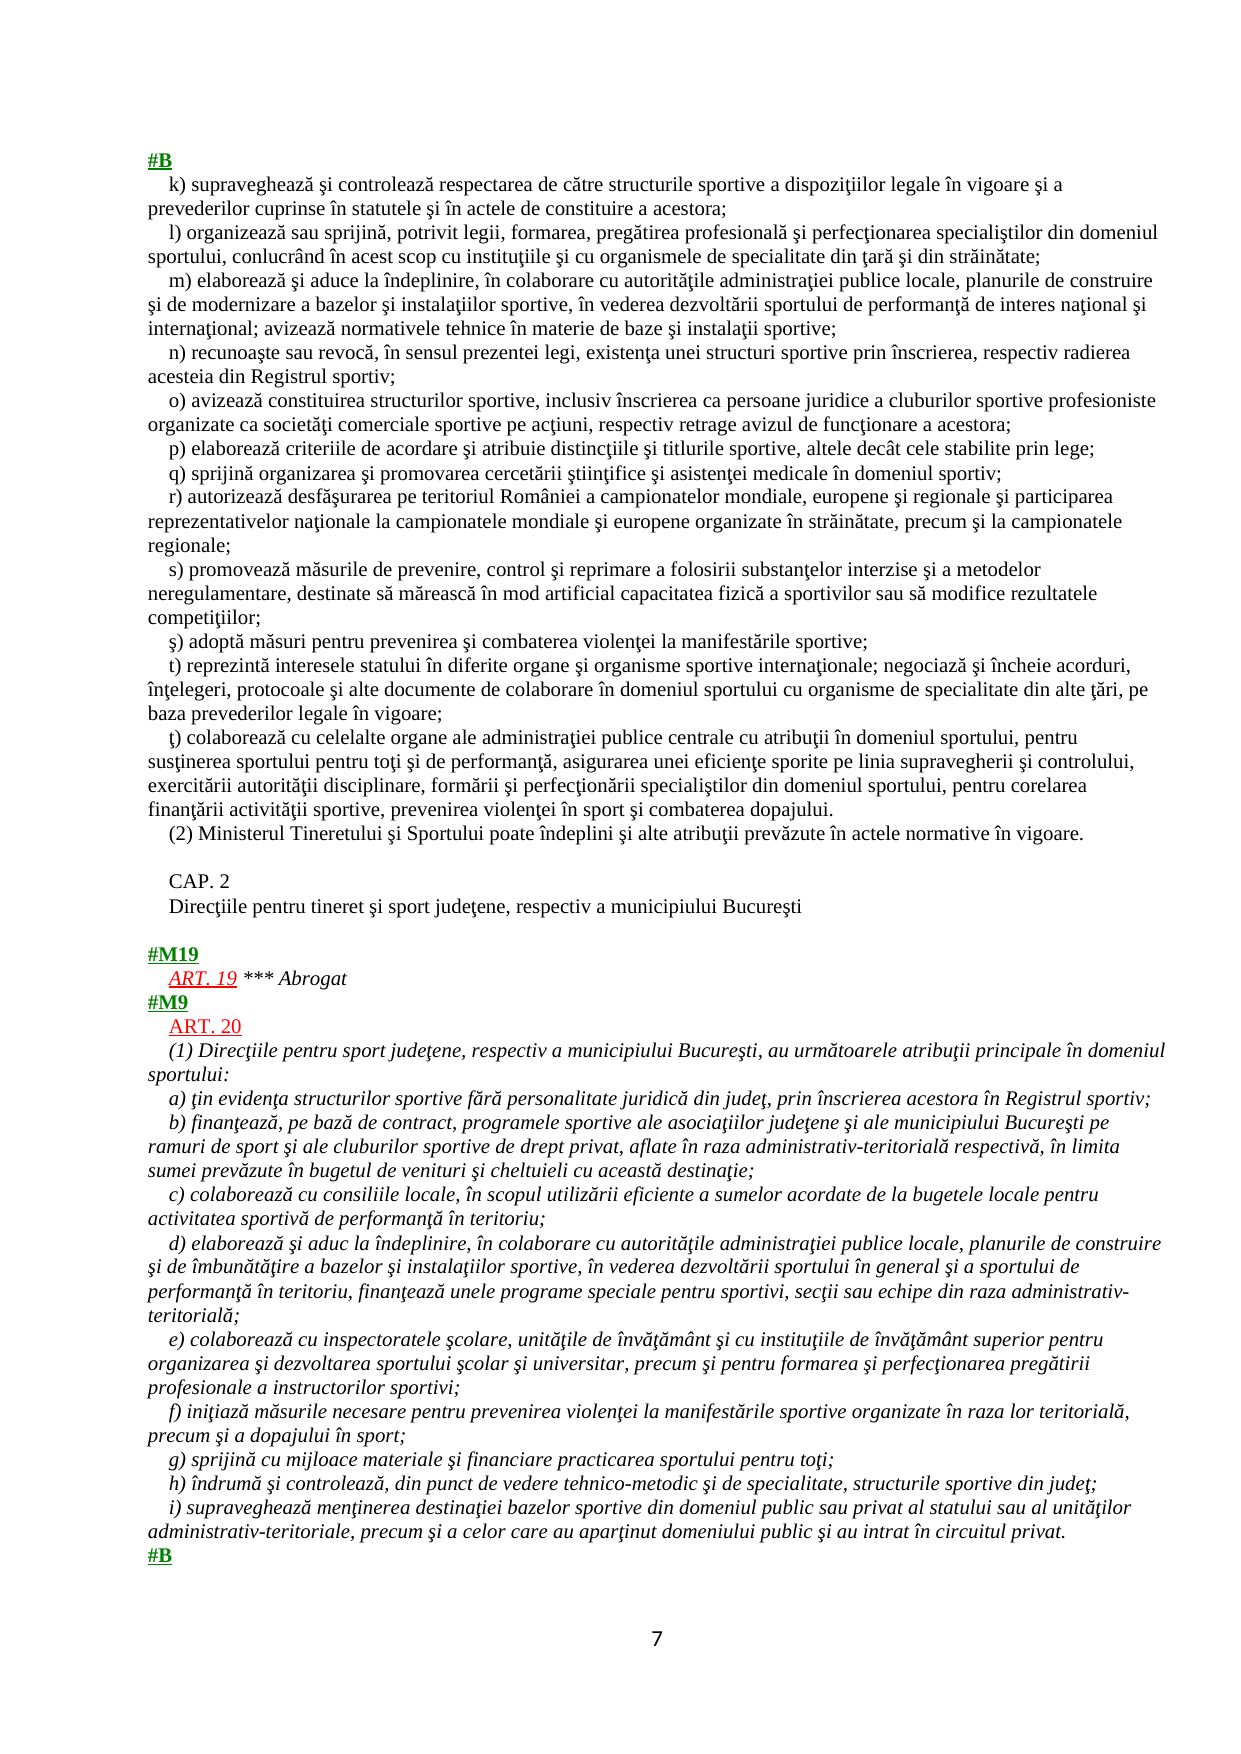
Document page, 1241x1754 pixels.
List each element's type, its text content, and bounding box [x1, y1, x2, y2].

text h) îndrumă şi controlează, din punct de vedere tehnico-metodic şi de specialitate, structurile sportive din judeţ; [148, 1471, 1167, 1495]
text e) colaborează cu inspectoratele şcolare, unităţile de învăţământ şi cu instituţiile de învăţământ superior pentru organizarea şi dezvoltarea sportului şcolar şi universitar, precum şi pentru formarea şi perfecţionarea pregătirii profesionale a instructorilor sportivi; [148, 1327, 1167, 1399]
text CAP. 2 [148, 869, 1167, 893]
text l) organizează sau sprijină, potrivit legii, formarea, pregătirea profesională şi perfecţionarea specialiştilor din domeniul sportului, conlucrând în acest scop cu instituţiile şi cu organismele de specialitate din ţară şi din străinătate; [148, 220, 1167, 268]
text p) elaborează criteriile de acordare şi atribuie distincţiile şi titlurile sportive, altele decât cele stabilite prin lege; [148, 436, 1167, 460]
text #M9 [148, 990, 1167, 1014]
text ART. 19 *** Abrogat [148, 966, 1167, 990]
text r) autorizează desfăşurarea pe teritoriul României a campionatelor mondiale, europene şi regionale şi participarea reprezentativelor naţionale la campionatele mondiale şi europene organizate în străinătate, precum şi la campionatele regionale; [148, 484, 1167, 557]
text o) avizează constituirea structurilor sportive, inclusiv înscrierea ca persoane juridice a cluburilor sportive profesioniste organizate ca societăţi comerciale sportive pe acţiuni, respectiv retrage avizul de funcţionare a acestora; [148, 388, 1167, 436]
text g) sprijină cu mijloace materiale şi financiare practicarea sportului pentru toţi; [148, 1447, 1167, 1471]
text c) colaborează cu consiliile locale, în scopul utilizării eficiente a sumelor acordate de la bugetele locale pentru activitatea sportivă de performanţă în teritoriu; [148, 1182, 1167, 1230]
text k) supraveghează şi controlează respectarea de către structurile sportive a dispoziţiilor legale în vigoare şi a prevederilor cuprinse în statutele şi în actele de constituire a acestora; [148, 172, 1167, 220]
text (2) Ministerul Tineretului şi Sportului poate îndeplini şi alte atribuţii prevăzute în actele normative în vigoare. [148, 821, 1167, 845]
text s) promovează măsurile de prevenire, control şi reprimare a folosirii substanţelor interzise şi a metodelor neregulamentare, destinate să mărească în mod artificial capacitatea fizică a sportivilor sau să modifice rezultatele competiţiilor; [148, 557, 1167, 629]
text #B [148, 148, 1167, 172]
text Direcţiile pentru tineret şi sport judeţene, respectiv a municipiului Bucureşti [148, 893, 1167, 918]
text ş) adoptă măsuri pentru prevenirea şi combaterea violenţei la manifestările sportive; [148, 629, 1167, 653]
text #M19 [148, 942, 1167, 966]
text d) elaborează şi aduc la îndeplinire, în colaborare cu autorităţile administraţiei publice locale, planurile de construire şi de îmbunătăţire a bazelor şi instalaţiilor sportive, în vederea dezvoltării sportului în general şi a sportului de performanţă în teritoriu, finanţează unele programe speciale pentru sportivi, secţii sau echipe din raza administrativ-teritorială; [148, 1230, 1167, 1327]
text i) supraveghează menţinerea destinaţiei bazelor sportive din domeniul public sau privat al statului sau al unităţilor administrativ-teritoriale, precum şi a celor care au aparţinut domeniului public şi au intrat în circuitul privat. [148, 1495, 1167, 1543]
text t) reprezintă interesele statului în diferite organe şi organisme sportive internaţionale; negociază şi încheie acorduri, înţelegeri, protocoale şi alte documente de colaborare în domeniul sportului cu organisme de specialitate din alte ţări, pe baza prevederilor legale în vigoare; [148, 653, 1167, 725]
text ART. 20 [148, 1014, 1167, 1038]
text ţ) colaborează cu celelalte organe ale administraţiei publice centrale cu atribuţii în domeniul sportului, pentru susţinerea sportului pentru toţi şi de performanţă, asigurarea unei eficienţe sporite pe linia supravegherii şi controlului, exercitării autorităţii disciplinare, formării şi perfecţionării specialiştilor din domeniul sportului, pentru corelarea finanţării activităţii sportive, prevenirea violenţei în sport şi combaterea dopajului. [148, 725, 1167, 821]
text q) sprijină organizarea şi promovarea cercetării ştiinţifice şi asistenţei medicale în domeniul sportiv; [148, 460, 1167, 484]
text a) ţin evidenţa structurilor sportive fără personalitate juridică din judeţ, prin înscrierea acestora în Registrul sportiv; [148, 1086, 1167, 1110]
text f) iniţiază măsurile necesare pentru prevenirea violenţei la manifestările sportive organizate în raza lor teritorială, precum şi a dopajului în sport; [148, 1399, 1167, 1447]
text b) finanţează, pe bază de contract, programele sportive ale asociaţiilor judeţene şi ale municipiului Bucureşti pe ramuri de sport şi ale cluburilor sportive de drept privat, aflate în raza administrativ-teritorială respectivă, în limita sumei prevăzute în bugetul de venituri şi cheltuieli cu această destinaţie; [148, 1110, 1167, 1182]
text #B [148, 1543, 1167, 1567]
text n) recunoaşte sau revocă, în sensul prezentei legi, existenţa unei structuri sportive prin înscrierea, respectiv radierea acesteia din Registrul sportiv; [148, 340, 1167, 388]
text (1) Direcţiile pentru sport judeţene, respectiv a municipiului Bucureşti, au următoarele atribuţii principale în domeniul sportului: [148, 1038, 1167, 1086]
text m) elaborează şi aduce la îndeplinire, în colaborare cu autorităţile administraţiei publice locale, planurile de construire şi de modernizare a bazelor şi instalaţiilor sportive, în vederea dezvoltării sportului de performanţă de interes naţional şi internaţional; avizează normativele tehnice în materie de baze şi instalaţii sportive; [148, 268, 1167, 340]
